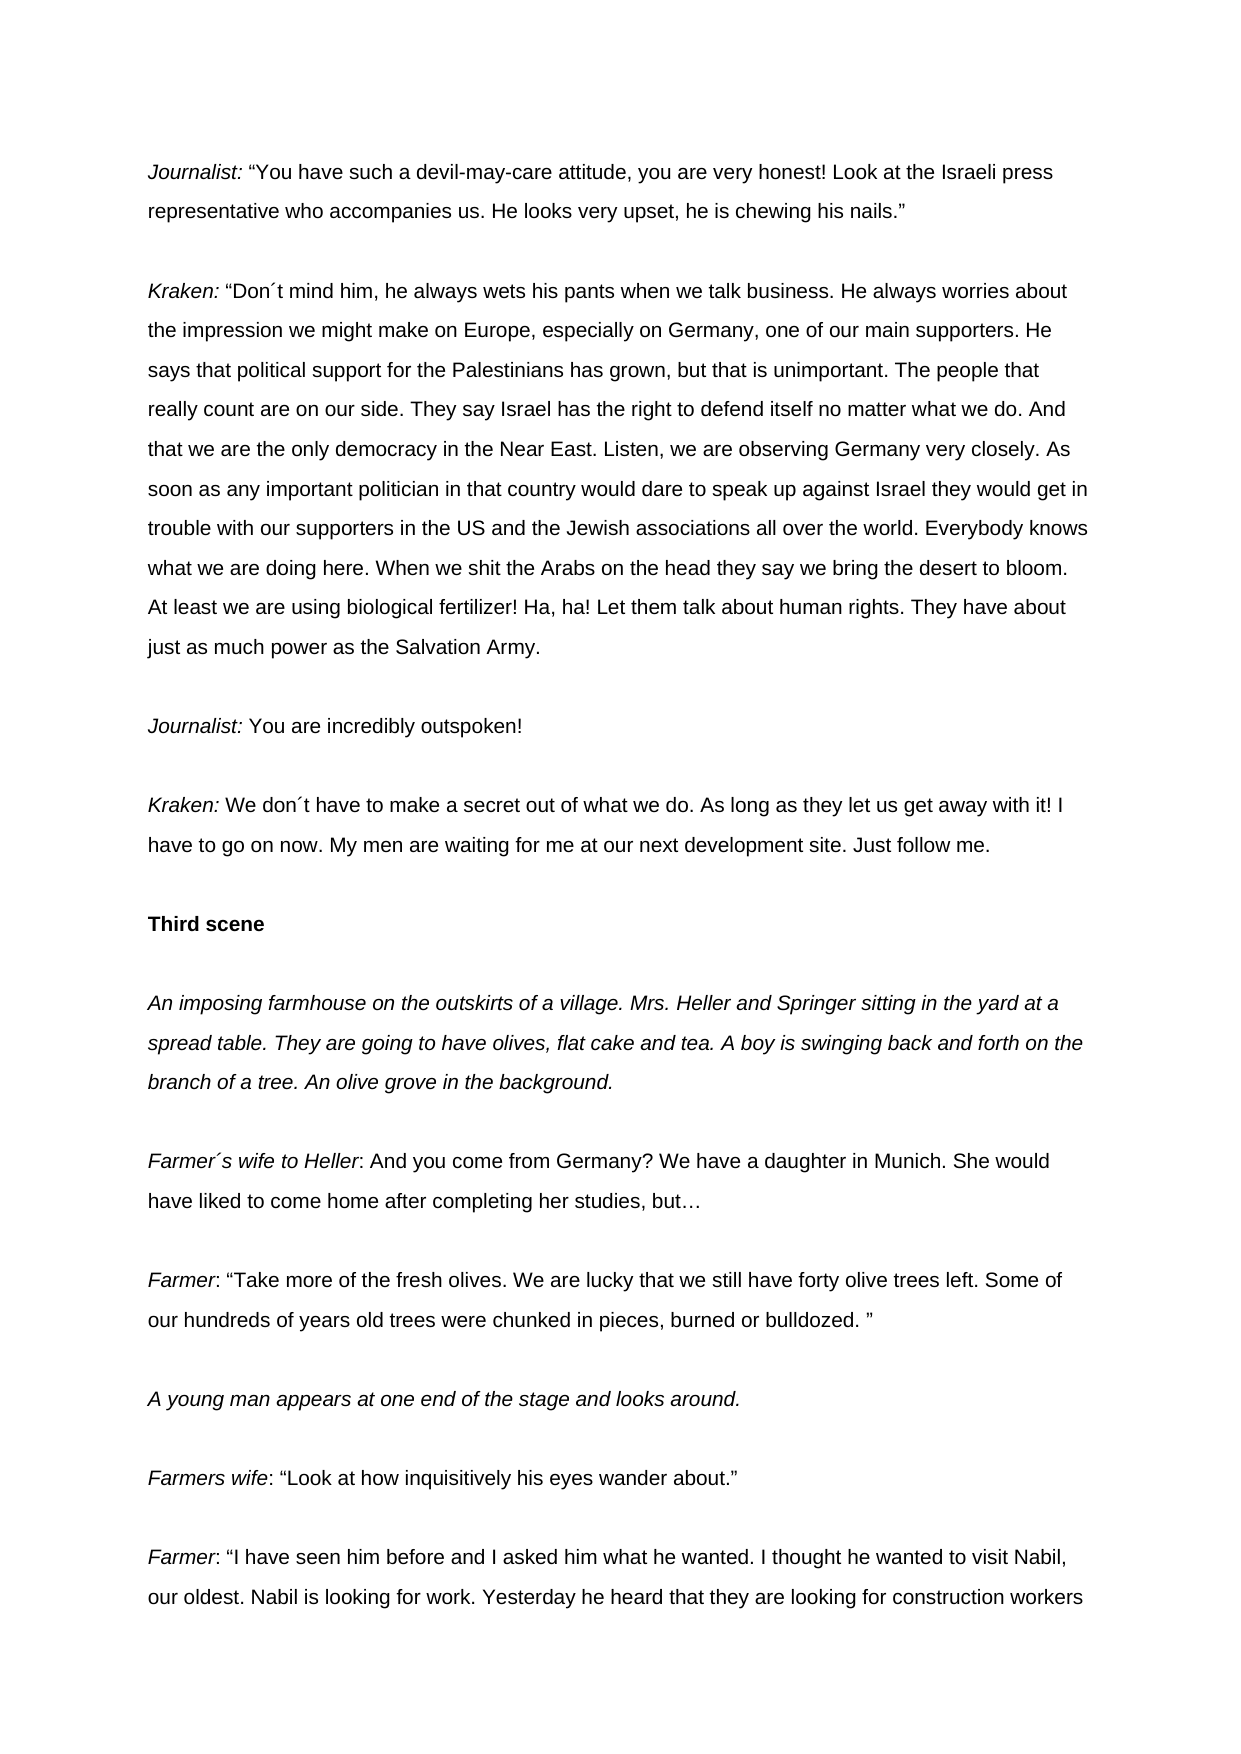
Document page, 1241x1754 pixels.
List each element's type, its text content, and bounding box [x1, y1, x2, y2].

text Farmer´s wife to Heller: And you come from Germany? We have a daughter in Munich. She would have liked to come home after completing her studies, but… [148, 1137, 1093, 1216]
text Kraken: We don´t have to make a secret out of what we do. As long as they let us get away with it! I have to go on now. My men are waiting for me at our next development site. Just follow me. [148, 781, 1093, 860]
text A young man appears at one end of the stage and looks around. [148, 1375, 1093, 1414]
text Farmers wife: “Look at how inquisitively his eyes wander about.” [148, 1454, 1093, 1493]
text Kraken: “Don´t mind him, he always wets his pants when we talk business. He always worries about the impression we might make on Europe, especially on Germany, one of our main supporters. He says that political support for the Palestinians has grown, but that is unimportant. The people that really count are on our side. They say Israel has the right to defend itself no matter what we do. And that we are the only democracy in the Near East. Listen, we are observing Germany very closely. As soon as any important politician in that country would dare to speak up against Israel they would get in trouble with our supporters in the US and the Jewish associations all over the world. Everybody knows what we are doing here. When we shit the Arabs on the head they say we bring the desert to bloom. At least we are using biological fertilizer! Ha, ha! Let them talk about human rights. They have about just as much power as the Salvation Army. [148, 266, 1093, 662]
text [148, 1533, 1093, 1612]
text Farmer: “Take more of the fresh olives. We are lucky that we still have forty olive trees left. Some of our hundreds of years old trees were chunked in pieces, burned or bulldozed. ” [148, 1256, 1093, 1335]
text Journalist: You are incredibly outspoken! [148, 702, 1093, 741]
text Journalist: “You have such a devil-may-care attitude, you are very honest! Look at the Israeli press representative who accompanies us. He looks very upset, he is chewing his nails.” [148, 148, 1093, 227]
text Third scene [148, 900, 1093, 939]
text An imposing farmhouse on the outskirts of a village. Mrs. Heller and Springer sitting in the yard at a spread table. They are going to have olives, flat cake and tea. A boy is swinging back and forth on the branch of a tree. An olive grove in the background. [148, 979, 1093, 1098]
